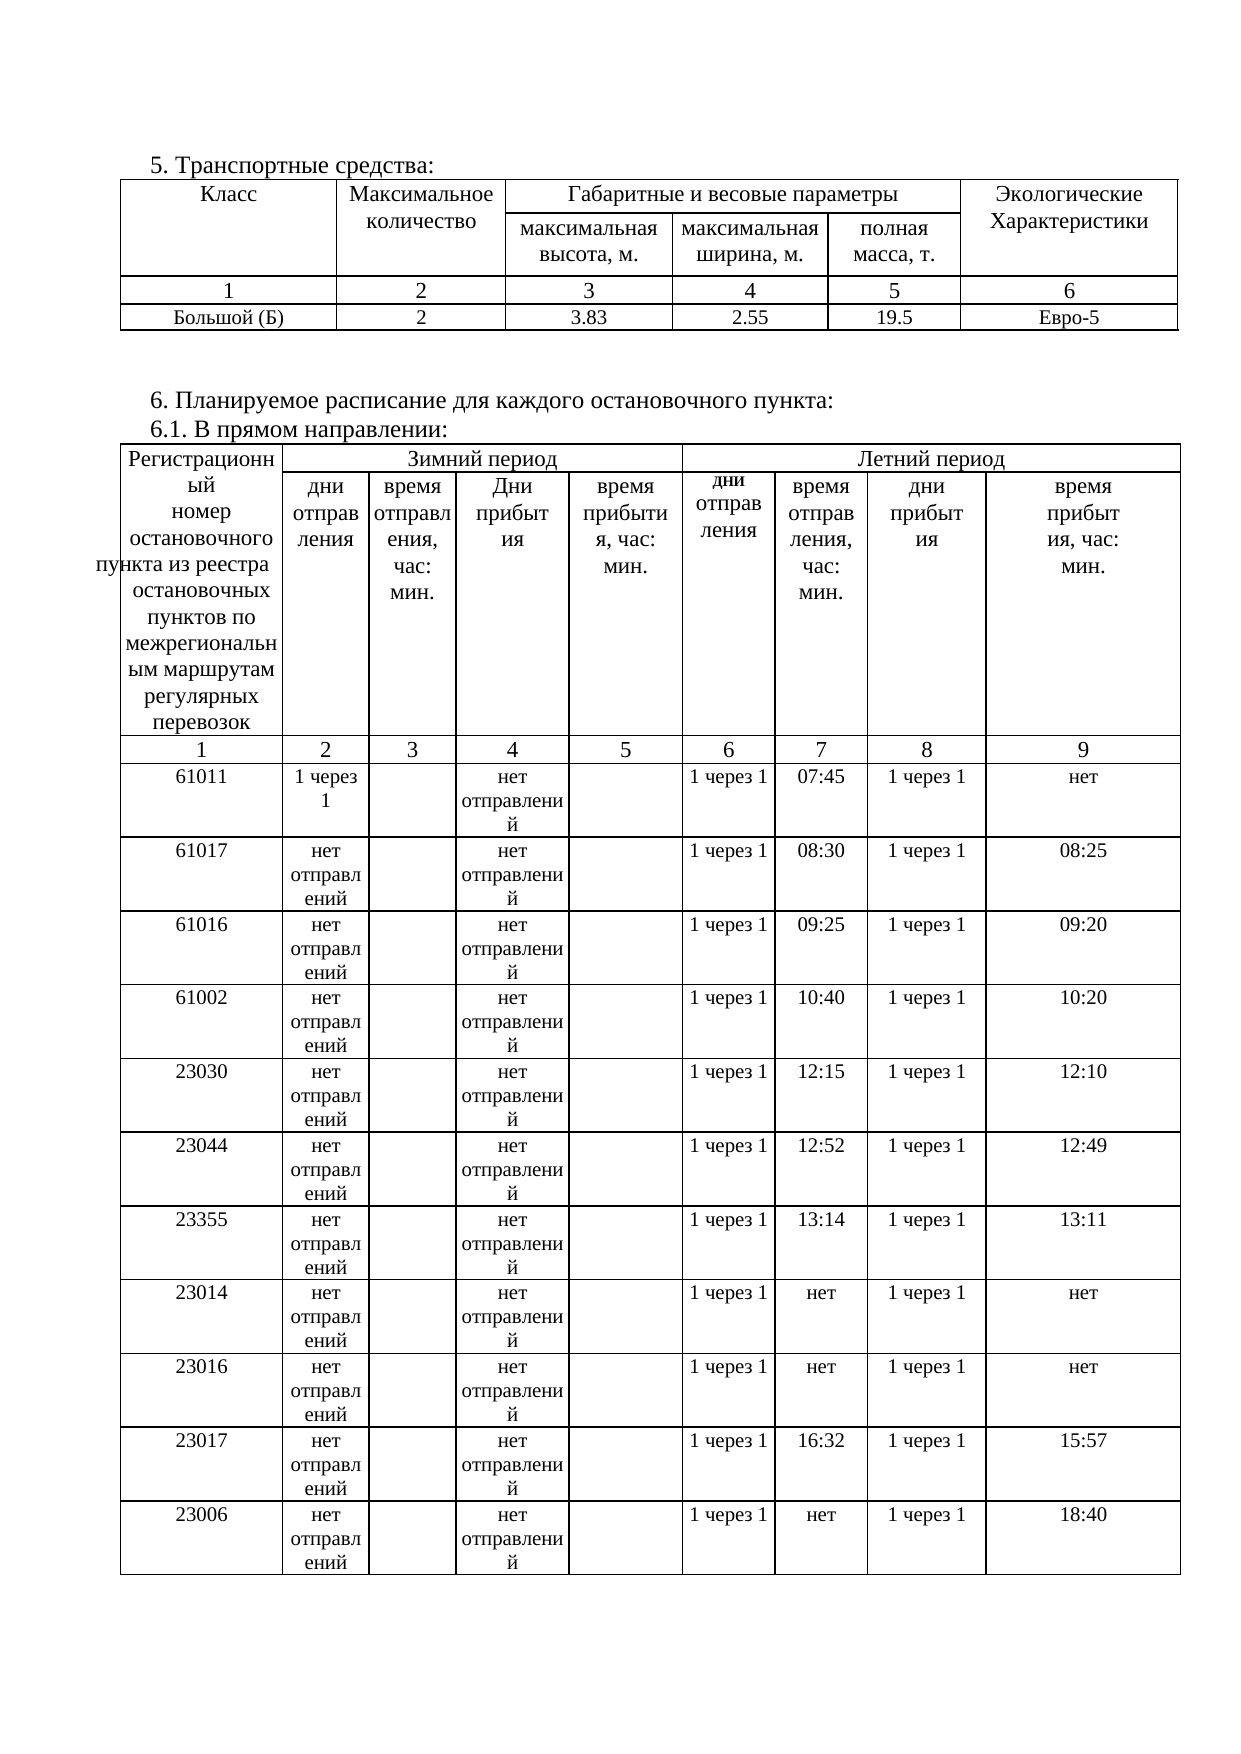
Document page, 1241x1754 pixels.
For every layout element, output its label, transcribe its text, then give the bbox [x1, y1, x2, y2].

table_cell Большой (Б) [121, 305, 336, 329]
table_cell нет отправлений [457, 1280, 568, 1352]
table_cell ДНИ отправ ления [683, 473, 774, 734]
table_cell [570, 1133, 682, 1205]
table_cell 23044 [121, 1133, 282, 1205]
table_cell [370, 1133, 455, 1205]
table_cell нет [987, 764, 1180, 836]
table_cell нет отправлений [457, 1502, 568, 1574]
table_cell [370, 985, 455, 1057]
table_cell 23014 [121, 1280, 282, 1352]
table_cell 8 [868, 736, 985, 762]
table_cell [370, 1428, 455, 1500]
table_cell 61017 [121, 838, 282, 910]
table_cell время прибыт ия, час: мин. [987, 473, 1180, 734]
table_cell нет отправлений [457, 1354, 568, 1426]
table_cell нет отправлений [457, 912, 568, 984]
table_cell 1 через 1 [683, 985, 774, 1057]
table_cell 1 через 1 [283, 764, 368, 836]
table_cell 5 [829, 277, 960, 303]
table_cell Дни прибыт ия [457, 473, 568, 734]
table_header Максимальное количество [337, 180, 505, 275]
table_cell 23006 [121, 1502, 282, 1574]
table_cell 1 через 1 [868, 764, 985, 836]
table_cell нет отправлений [457, 1207, 568, 1279]
table_cell 09:25 [776, 912, 867, 984]
table_cell нет отправлений [457, 1059, 568, 1131]
table_cell 2 [337, 277, 505, 303]
table_header Регистрационный номер остановочного пункта из реестра остановочных пунктов по межрегиональным маршрутам регулярных перевозок [121, 445, 282, 734]
table_cell 1 через 1 [683, 1354, 774, 1426]
table_cell 1 через 1 [683, 1207, 774, 1279]
table_cell нет отправлений [457, 985, 568, 1057]
table_cell 2.55 [673, 305, 827, 329]
table_cell 1 через 1 [868, 1502, 985, 1574]
table_cell [570, 838, 682, 910]
table_cell 1 через 1 [683, 838, 774, 910]
table_cell нет отправлений [283, 1207, 368, 1279]
table_cell 13:11 [987, 1207, 1180, 1279]
table_cell нет отправлений [457, 838, 568, 910]
table_cell 1 через 1 [868, 1280, 985, 1352]
table_cell 6 [961, 277, 1177, 303]
table_cell 2 [337, 305, 505, 329]
table_cell 4 [457, 736, 568, 762]
table_cell 1 через 1 [868, 985, 985, 1057]
table_cell 7 [776, 736, 867, 762]
table_cell 08:25 [987, 838, 1180, 910]
table_cell нет отправлений [283, 1354, 368, 1426]
table_cell время прибыти я, час: мин. [570, 473, 682, 734]
table_cell 16:32 [776, 1428, 867, 1500]
table_cell нет [776, 1502, 867, 1574]
table_header Экологические Характеристики [961, 180, 1177, 275]
table_cell [370, 1207, 455, 1279]
table_cell [570, 1502, 682, 1574]
table_cell нет отправлений [457, 1133, 568, 1205]
table_cell 1 через 1 [683, 1428, 774, 1500]
table_cell 4 [673, 277, 827, 303]
table_header Класс [121, 180, 336, 275]
table_cell нет [776, 1354, 867, 1426]
table_cell [370, 1280, 455, 1352]
table_cell 09:20 [987, 912, 1180, 984]
table_cell 1 через 1 [868, 1354, 985, 1426]
table_cell 12:15 [776, 1059, 867, 1131]
table_cell время отправ ления, час: мин. [776, 473, 867, 734]
table_cell нет отправлений [283, 1133, 368, 1205]
table_cell 61016 [121, 912, 282, 984]
table_cell 1 через 1 [868, 1059, 985, 1131]
table_cell 2 [283, 736, 368, 762]
table_cell нет [987, 1280, 1180, 1352]
table_cell 6 [683, 736, 774, 762]
table_cell дни отправ ления [283, 473, 368, 734]
table_cell 1 через 1 [683, 1502, 774, 1574]
table_cell [570, 764, 682, 836]
table_cell нет отправлений [283, 912, 368, 984]
table_cell 1 через 1 [683, 1133, 774, 1205]
table_cell 07:45 [776, 764, 867, 836]
table_cell 12:49 [987, 1133, 1180, 1205]
table_cell [570, 1207, 682, 1279]
table_cell [570, 1354, 682, 1426]
table_cell 1 [121, 736, 282, 762]
table_cell [370, 1059, 455, 1131]
table_cell [570, 912, 682, 984]
table_cell 1 через 1 [868, 1133, 985, 1205]
table_cell Евро-5 [961, 305, 1177, 329]
text 5. Транспортные средства: [150, 150, 1090, 179]
table_cell [370, 838, 455, 910]
table_header Габаритные и весовые параметры [506, 180, 960, 212]
table_cell нет отправлений [457, 764, 568, 836]
table_cell нет отправлений [283, 838, 368, 910]
table_cell [570, 1059, 682, 1131]
table_cell 10:40 [776, 985, 867, 1057]
table_cell 1 через 1 [683, 912, 774, 984]
table_cell нет [776, 1280, 867, 1352]
text 6.1. В прямом направлении: [150, 414, 1090, 443]
table_cell 61011 [121, 764, 282, 836]
table_cell 1 через 1 [868, 912, 985, 984]
table_cell 1 через 1 [868, 838, 985, 910]
text 6. Планируемое расписание для каждого остановочного пункта: [150, 386, 1090, 414]
table_cell [570, 1428, 682, 1500]
table_cell [370, 1354, 455, 1426]
table_cell нет отправлений [283, 1280, 368, 1352]
table_cell 1 через 1 [683, 1280, 774, 1352]
table_cell 23030 [121, 1059, 282, 1131]
table_cell нет [987, 1354, 1180, 1426]
table_cell дни прибыт ия [868, 473, 985, 734]
table_cell максимальная высота, м. [506, 214, 672, 275]
table_cell 23017 [121, 1428, 282, 1500]
table_cell 12:10 [987, 1059, 1180, 1131]
table_cell 19.5 [829, 305, 960, 329]
table_cell нет отправлений [283, 1428, 368, 1500]
table_cell 61002 [121, 985, 282, 1057]
table_cell время отправл ения, час: мин. [370, 473, 455, 734]
table_cell 12:52 [776, 1133, 867, 1205]
table_cell 1 через 1 [868, 1428, 985, 1500]
table_cell 3 [506, 277, 672, 303]
table_cell 13:14 [776, 1207, 867, 1279]
table_cell [570, 985, 682, 1057]
table_cell нет отправлений [283, 1502, 368, 1574]
table_cell [370, 912, 455, 984]
table_header Летний период [683, 445, 1180, 471]
table_cell [570, 1280, 682, 1352]
table_cell 1 [121, 277, 336, 303]
table_cell 18:40 [987, 1502, 1180, 1574]
table_cell нет отправлений [283, 985, 368, 1057]
table_cell 1 через 1 [868, 1207, 985, 1279]
table_cell 23355 [121, 1207, 282, 1279]
table_cell 1 через 1 [683, 764, 774, 836]
table_cell 15:57 [987, 1428, 1180, 1500]
table_cell максимальная ширина, м. [673, 214, 827, 275]
table_cell 5 [570, 736, 682, 762]
table_cell 10:20 [987, 985, 1180, 1057]
table_cell [370, 764, 455, 836]
table_cell 3.83 [506, 305, 672, 329]
table_cell [370, 1502, 455, 1574]
table_cell 08:30 [776, 838, 867, 910]
table_cell полная масса, т. [829, 214, 960, 275]
table_cell 23016 [121, 1354, 282, 1426]
table_header Зимний период [283, 445, 682, 471]
table_cell 3 [370, 736, 455, 762]
table_cell 9 [987, 736, 1180, 762]
table_cell 1 через 1 [683, 1059, 774, 1131]
table_cell нет отправлений [283, 1059, 368, 1131]
table_cell нет отправлений [457, 1428, 568, 1500]
